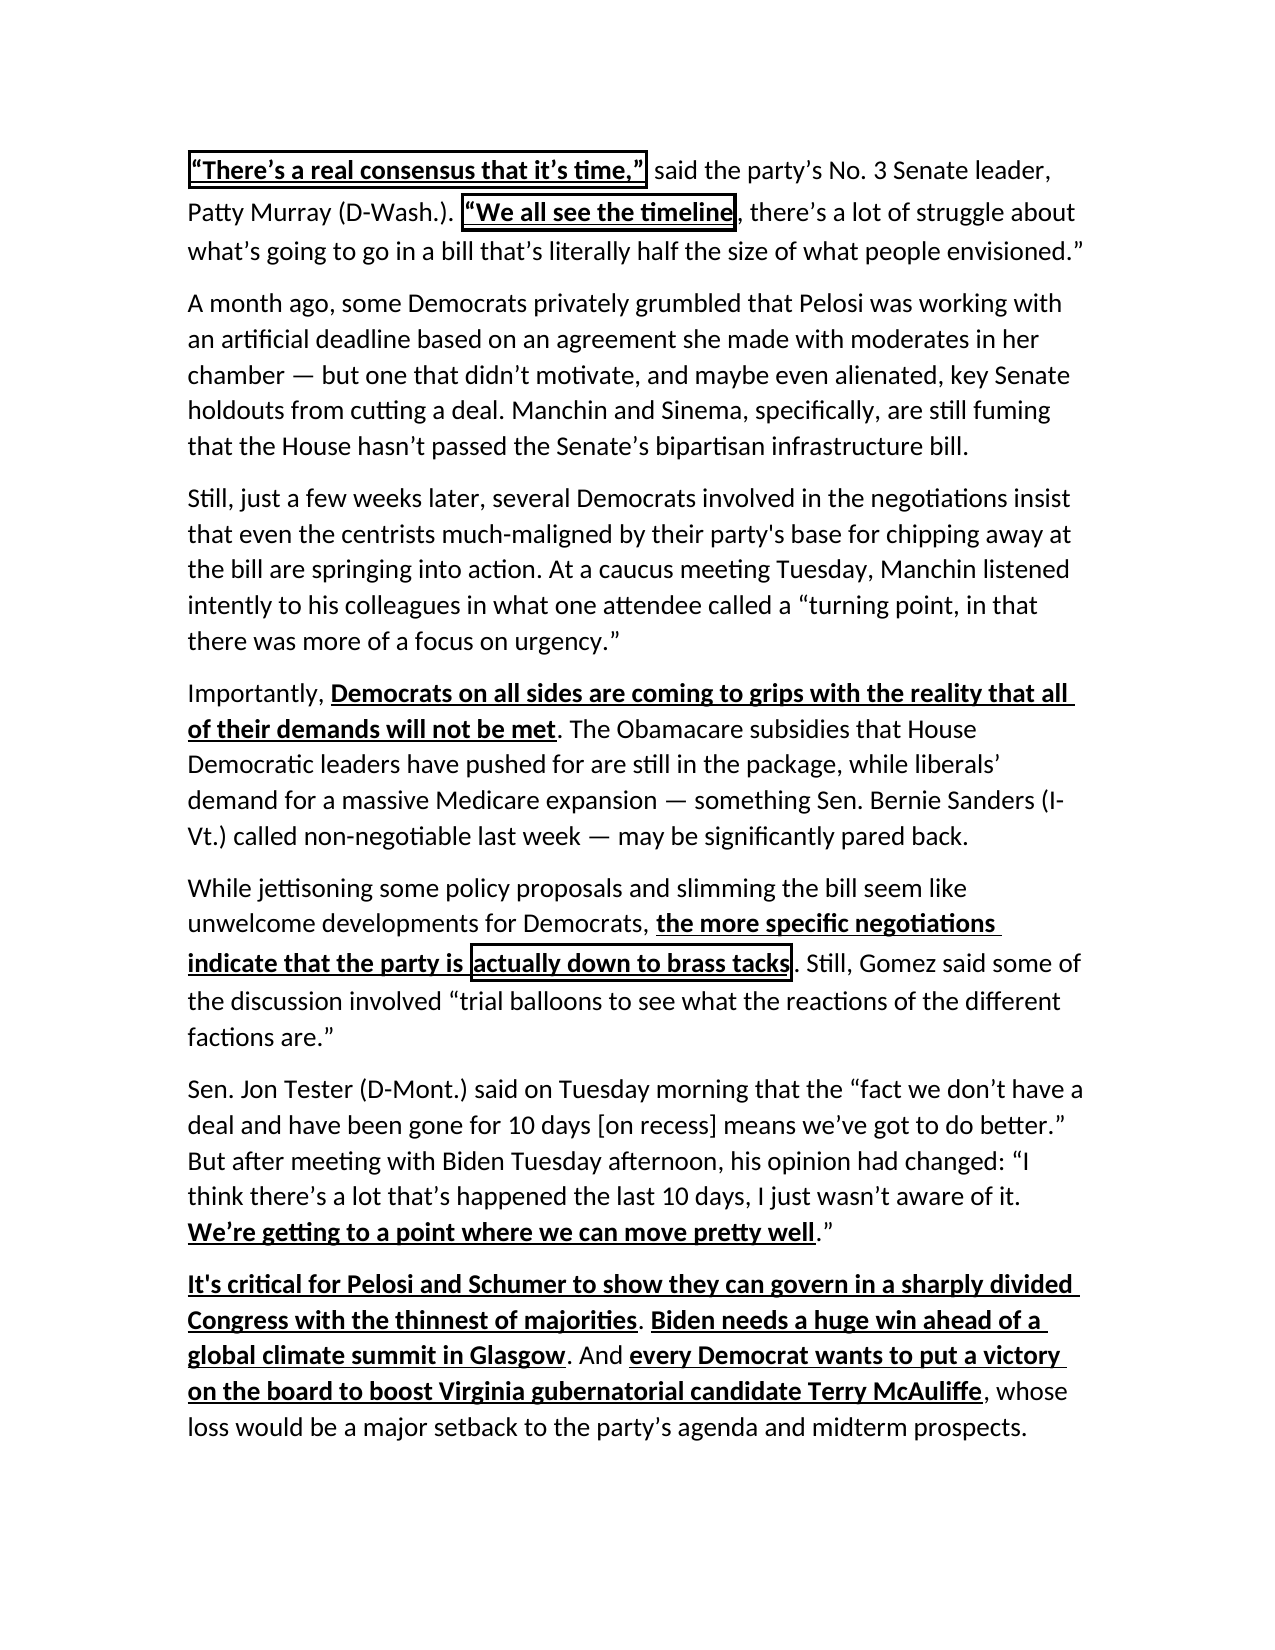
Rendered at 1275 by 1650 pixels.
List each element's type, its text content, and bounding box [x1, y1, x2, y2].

text Still, just a few weeks later, several Democrats involved in the negotiations insist that even the centrists much-maligned by their party's base for chipping away at the bill are springing into action. At a caucus meeting Tuesday, Manchin listened intently to his colleagues in what one attendee called a “turning point, in that there was more of a focus on urgency.” [187, 481, 1087, 657]
text Sen. Jon Tester (D-Mont.) said on Tuesday morning that the “fact we don’t have a deal and have been gone for 10 days [on recess] means we’ve got to do better.” But after meeting with Biden Tuesday afternoon, his opinion had changed: “I think there’s a lot that’s happened the last 10 days, I just wasn’t aware of it. We’re getting to a point where we can move pretty well.” [187, 1072, 1087, 1248]
text A month ago, some Democrats privately grumbled that Pelosi was working with an artificial deadline based on an agreement she made with moderates in her chamber — but one that didn’t motivate, and maybe even alienated, key Senate holdouts from cutting a deal. Manchin and Sinema, specifically, are still fuming that the House hasn’t passed the Senate’s bipartisan infrastructure bill. [187, 287, 1087, 462]
text While jettisoning some policy proposals and slimming the bill seem like unwelcome developments for Democrats, the more specific negotiations indicate that the party is actually down to brass tacks. Still, Gomez said some of the discussion involved “trial balloons to see what the reactions of the different factions are.” [187, 871, 1087, 1053]
text Importantly, Democrats on all sides are coming to grips with the reality that all of their demands will not be met. The Obamacare subsidies that House Democratic leaders have pushed for are still in the package, while liberals’ demand for a massive Medicare expansion — something Sen. Bernie Sanders (I-Vt.) called non-negotiable last week — may be significantly pared back. [187, 676, 1087, 852]
text It's critical for Pelosi and Schumer to show they can govern in a sharply divided Congress with the thinnest of majorities. Biden needs a huge win ahead of a global climate summit in Glasgow. And every Democrat wants to put a victory on the board to boost Virginia gubernatorial candidate Terry McAuliffe, whose loss would be a major setback to the party’s agenda and midterm prospects. [187, 1267, 1087, 1443]
text “There’s a real consensus that it’s time,” said the party’s No. 3 Senate leader, Patty Murray (D-Wash.). “We all see the timeline, there’s a lot of struggle about what’s going to go in a bill that’s literally half the size of what people envisioned.” [187, 150, 1087, 267]
